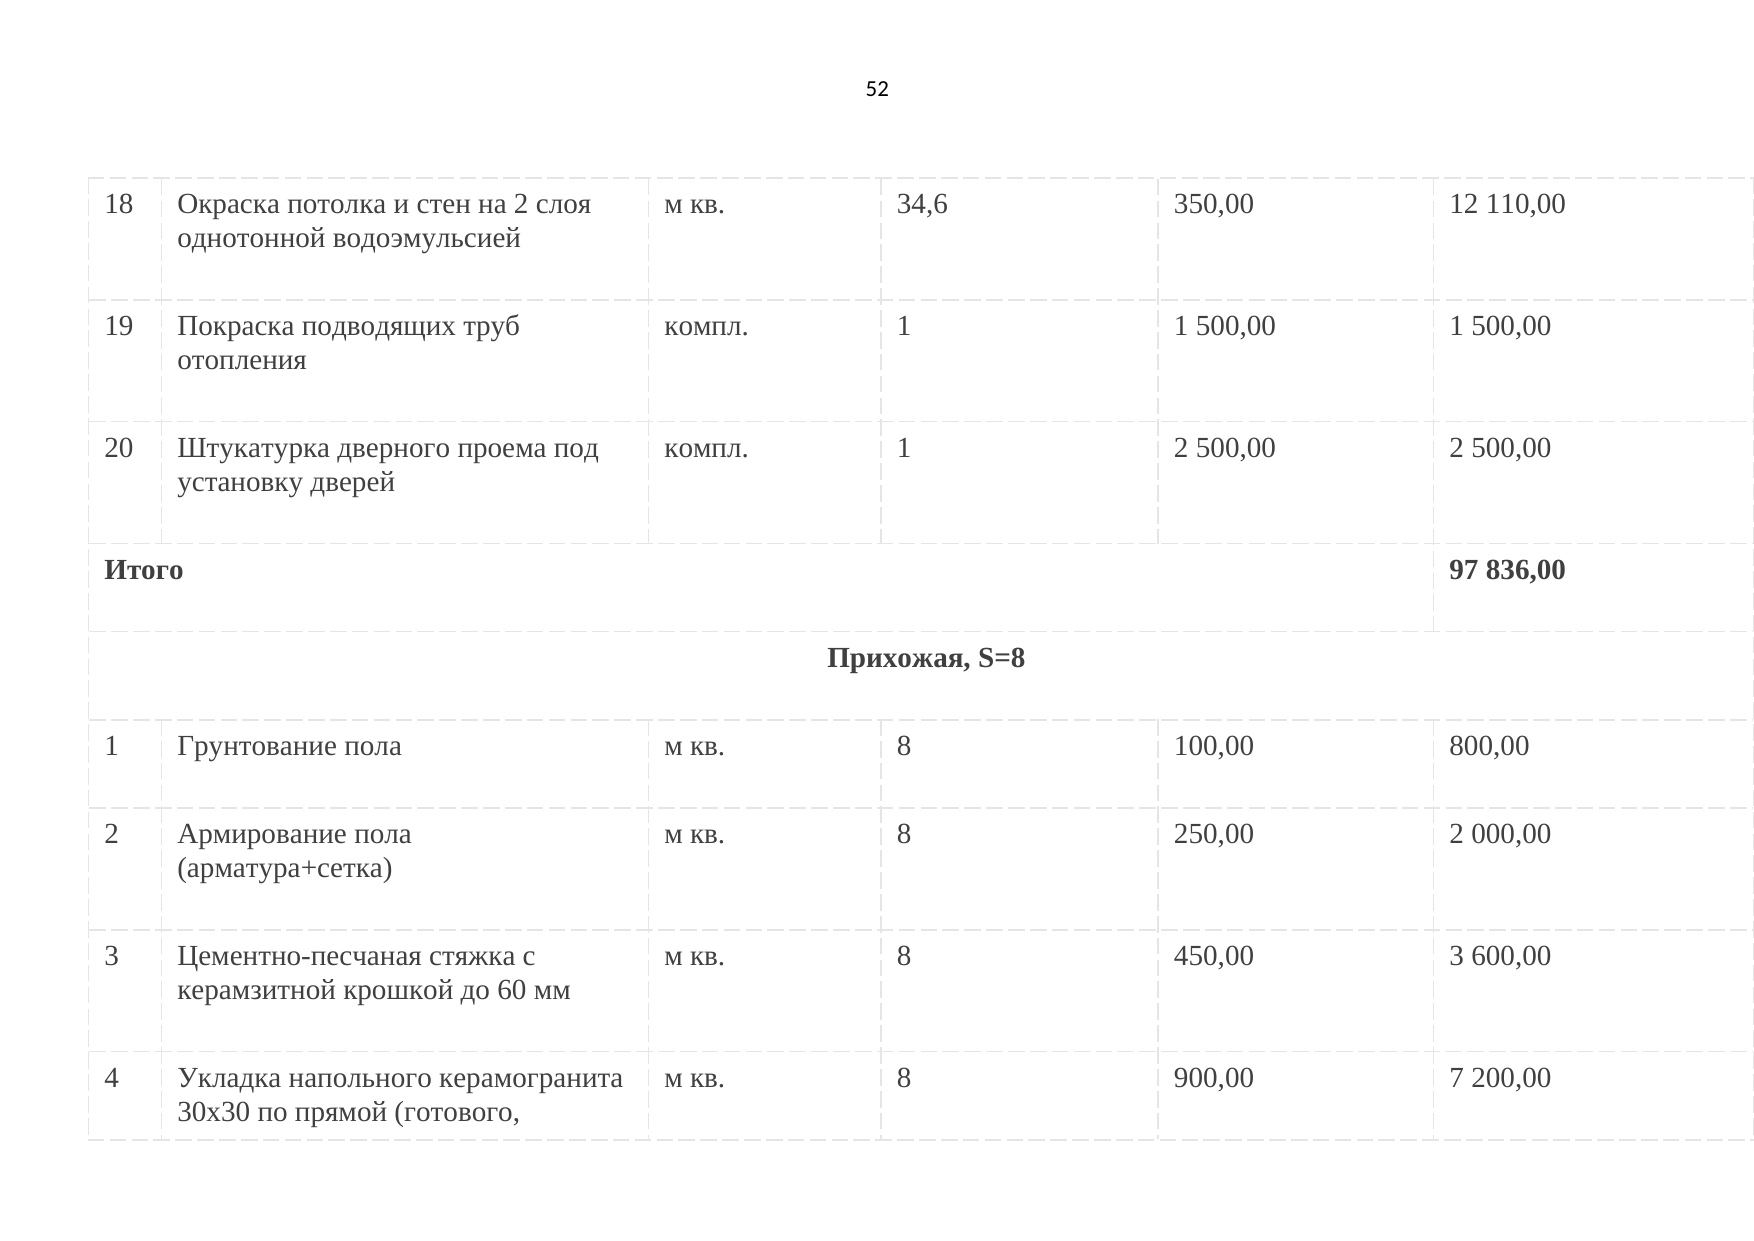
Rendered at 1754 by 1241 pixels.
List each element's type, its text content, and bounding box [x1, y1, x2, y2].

table_cell 3 600,00 [1434, 929, 1754, 1051]
table_cell Армирование пола (арматура+сетка) [161, 807, 648, 929]
table_cell 800,00 [1434, 719, 1754, 807]
table_cell Цементно-песчаная стяжка с керамзитной крошкой до 60 мм [161, 929, 648, 1051]
table_cell компл. [649, 299, 881, 421]
table_cell м кв. [649, 719, 881, 807]
table_cell 2 000,00 [1434, 807, 1754, 929]
table_cell 2 [89, 807, 161, 929]
table_cell м кв. [649, 1051, 881, 1139]
table_cell м кв. [649, 807, 881, 929]
table_cell 100,00 [1158, 719, 1433, 807]
table_cell Прихожая, S=8 [89, 631, 1754, 719]
table_cell Штукатурка дверного проема под установку дверей [161, 421, 648, 542]
table_cell Грунтование пола [161, 719, 648, 807]
table_cell 8 [881, 929, 1158, 1051]
table_cell 18 [89, 177, 161, 299]
table_cell Итого [89, 543, 1433, 631]
table_cell 8 [881, 807, 1158, 929]
table_cell Окраска потолка и стен на 2 слоя однотонной водоэмульсией [161, 177, 648, 299]
table_cell 1 500,00 [1434, 299, 1754, 421]
table_cell 12 110,00 [1434, 177, 1754, 299]
table_cell 1 [89, 719, 161, 807]
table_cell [161, 1051, 648, 1139]
table_cell 7 200,00 [1434, 1051, 1754, 1139]
table_cell 250,00 [1158, 807, 1433, 929]
table_cell 2 500,00 [1158, 421, 1433, 542]
table_cell компл. [649, 421, 881, 542]
table_cell 900,00 [1158, 1051, 1433, 1139]
table_cell 8 [881, 1051, 1158, 1139]
table_cell 3 [89, 929, 161, 1051]
table_cell 20 [89, 421, 161, 542]
table_cell 350,00 [1158, 177, 1433, 299]
table_cell 1 500,00 [1158, 299, 1433, 421]
table_cell 8 [881, 719, 1158, 807]
table_cell 450,00 [1158, 929, 1433, 1051]
table_cell 4 [89, 1051, 161, 1139]
table_cell 97 836,00 [1434, 543, 1754, 631]
table_cell 2 500,00 [1434, 421, 1754, 542]
table_cell м кв. [649, 177, 881, 299]
table_cell 1 [881, 421, 1158, 542]
table_cell м кв. [649, 929, 881, 1051]
table_cell 1 [881, 299, 1158, 421]
table_cell 34,6 [881, 177, 1158, 299]
table_cell Покраска подводящих труб отопления [161, 299, 648, 421]
table_cell 19 [89, 299, 161, 421]
